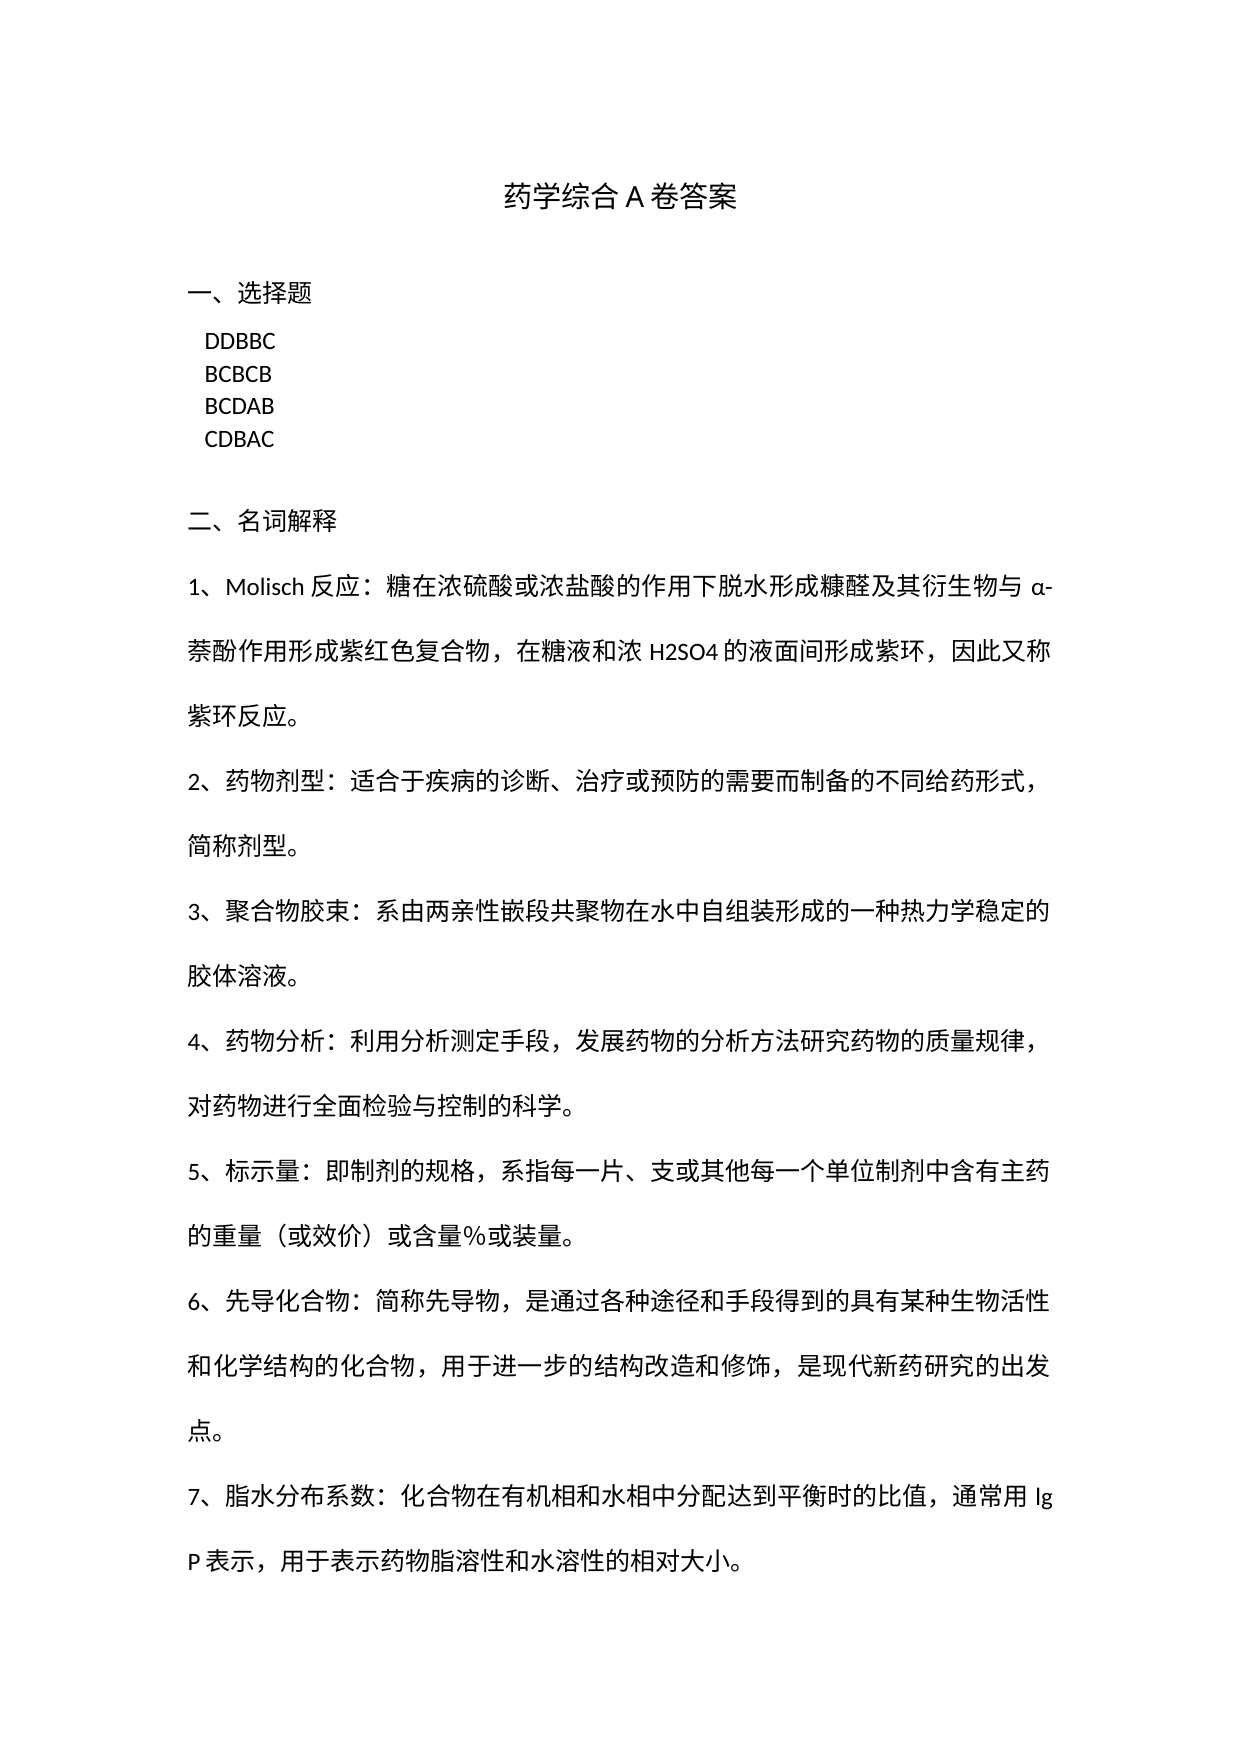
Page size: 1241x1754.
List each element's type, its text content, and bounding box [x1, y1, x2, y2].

list 药物分析：利用分析测定手段，发展药物的分析方法研究药物的质量规律，对药物进行全面检验与控制的科学。 [187, 1007, 1053, 1137]
list 标示量：即制剂的规格，系指每一片、支或其他每一个单位制剂中含有主药的重量（或效价）或含量％或装量。 [187, 1137, 1053, 1267]
list BCBCB [187, 357, 1053, 389]
list 先导化合物：简称先导物，是通过各种途径和手段得到的具有某种生物活性和化学结构的化合物，用于进一步的结构改造和修饰，是现代新药研究的出发点。 [187, 1267, 1053, 1462]
list 聚合物胶束：系由两亲性嵌段共聚物在水中自组装形成的一种热力学稳定的胶体溶液。 [187, 877, 1053, 1007]
text 药学综合A卷答案 [187, 162, 1053, 227]
list 选择题 [187, 259, 1053, 324]
list 名词解释 [187, 487, 1053, 552]
list 脂水分布系数：化合物在有机相和水相中分配达到平衡时的比值，通常用lg P表示，用于表示药物脂溶性和水溶性的相对大小。 [187, 1462, 1053, 1592]
list DDBBC [187, 324, 1053, 357]
list BCDAB [187, 389, 1053, 422]
list 药物剂型：适合于疾病的诊断、治疗或预防的需要而制备的不同给药形式，简称剂型。 [187, 747, 1053, 877]
list Molisch反应：糖在浓硫酸或浓盐酸的作用下脱水形成糠醛及其衍生物与α-萘酚作用形成紫红色复合物，在糖液和浓H2SO4的液面间形成紫环，因此又称紫环反应。 [187, 552, 1053, 747]
list CDBAC [187, 422, 1053, 454]
